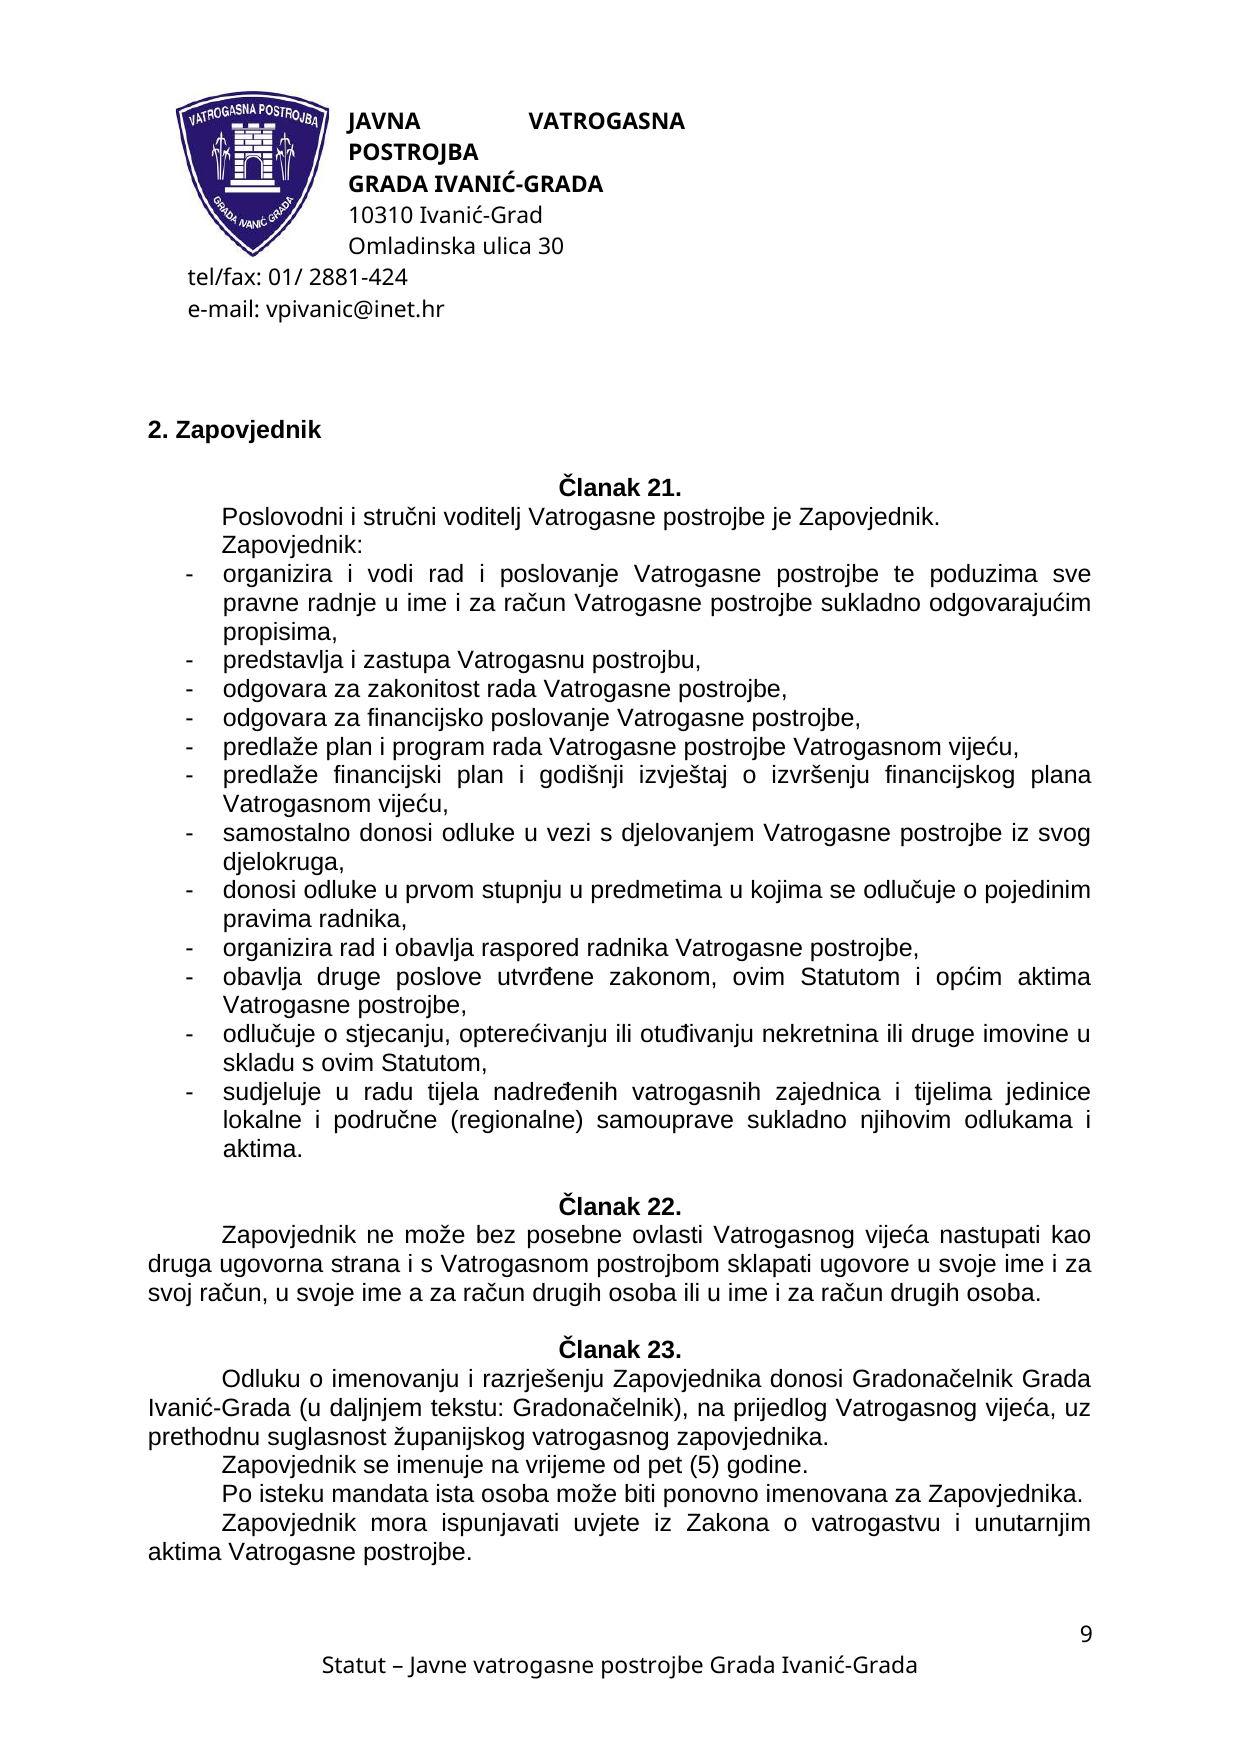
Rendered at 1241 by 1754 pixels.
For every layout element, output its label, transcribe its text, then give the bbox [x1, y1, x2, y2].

list samostalno donosi odluke u vezi s djelovanjem Vatrogasne postrojbe iz svog djelokruga, [185, 818, 1093, 875]
list organizira i vodi rad i poslovanje Vatrogasne postrojbe te poduzima sve pravne radnje u ime i za račun Vatrogasne postrojbe sukladno odgovarajućim propisima, [185, 559, 1093, 645]
list odgovara za financijsko poslovanje Vatrogasne postrojbe, [185, 703, 1093, 731]
text Odluku o imenovanju i razrješenju Zapovjednika donosi Gradonačelnik Grada Ivanić-Grada (u daljnjem tekstu: Gradonačelnik), na prijedlog Vatrogasnog vijeća, uz prethodnu suglasnost županijskog vatrogasnog zapovjednika. [148, 1364, 1093, 1450]
list predlaže financijski plan i godišnji izvještaj o izvršenju financijskog plana Vatrogasnom vijeću, [185, 760, 1093, 818]
subtitle Članak 21. [148, 473, 1093, 501]
picture [175, 91, 330, 257]
list obavlja druge poslove utvrđene zakonom, ovim Statutom i općim aktima Vatrogasne postrojbe, [185, 961, 1093, 1019]
list odgovara za zakonitost rada Vatrogasne postrojbe, [185, 674, 1093, 703]
list organizira rad i obavlja raspored radnika Vatrogasne postrojbe, [185, 933, 1093, 961]
text Zapovjednik se imenuje na vrijeme od pet (5) godine. [148, 1450, 1093, 1479]
text Zapovjednik: [148, 530, 1093, 559]
list donosi odluke u prvom stupnju u predmetima u kojima se odlučuje o pojedinim pravima radnika, [185, 875, 1093, 933]
text Po isteku mandata ista osoba može biti ponovno imenovana za Zapovjednika. [148, 1479, 1093, 1508]
list sudjeluje u radu tijela nadređenih vatrogasnih zajednica i tijelima jedinice lokalne i područne (regionalne) samouprave sukladno njihovim odlukama i aktima. [185, 1076, 1093, 1163]
list predlaže plan i program rada Vatrogasne postrojbe Vatrogasnom vijeću, [185, 731, 1093, 760]
text Zapovjednik ne može bez posebne ovlasti Vatrogasnog vijeća nastupati kao druga ugovorna strana i s Vatrogasnom postrojbom sklapati ugovore u svoje ime i za svoj račun, u svoje ime a za račun drugih osoba ili u ime i za račun drugih osoba. [148, 1220, 1093, 1306]
subtitle Članak 23. [148, 1335, 1093, 1364]
text Zapovjednik mora ispunjavati uvjete iz Zakona o vatrogastvu i unutarnjim aktima Vatrogasne postrojbe. [148, 1508, 1093, 1565]
list odlučuje o stjecanju, opterećivanju ili otuđivanju nekretnina ili druge imovine u skladu s ovim Statutom, [185, 1019, 1093, 1076]
subtitle 2. Zapovjednik [148, 415, 1093, 444]
subtitle Članak 22. [148, 1191, 1093, 1220]
list predstavlja i zastupa Vatrogasnu postrojbu, [185, 645, 1093, 674]
text Poslovodni i stručni voditelj Vatrogasne postrojbe je Zapovjednik. [148, 501, 1093, 530]
